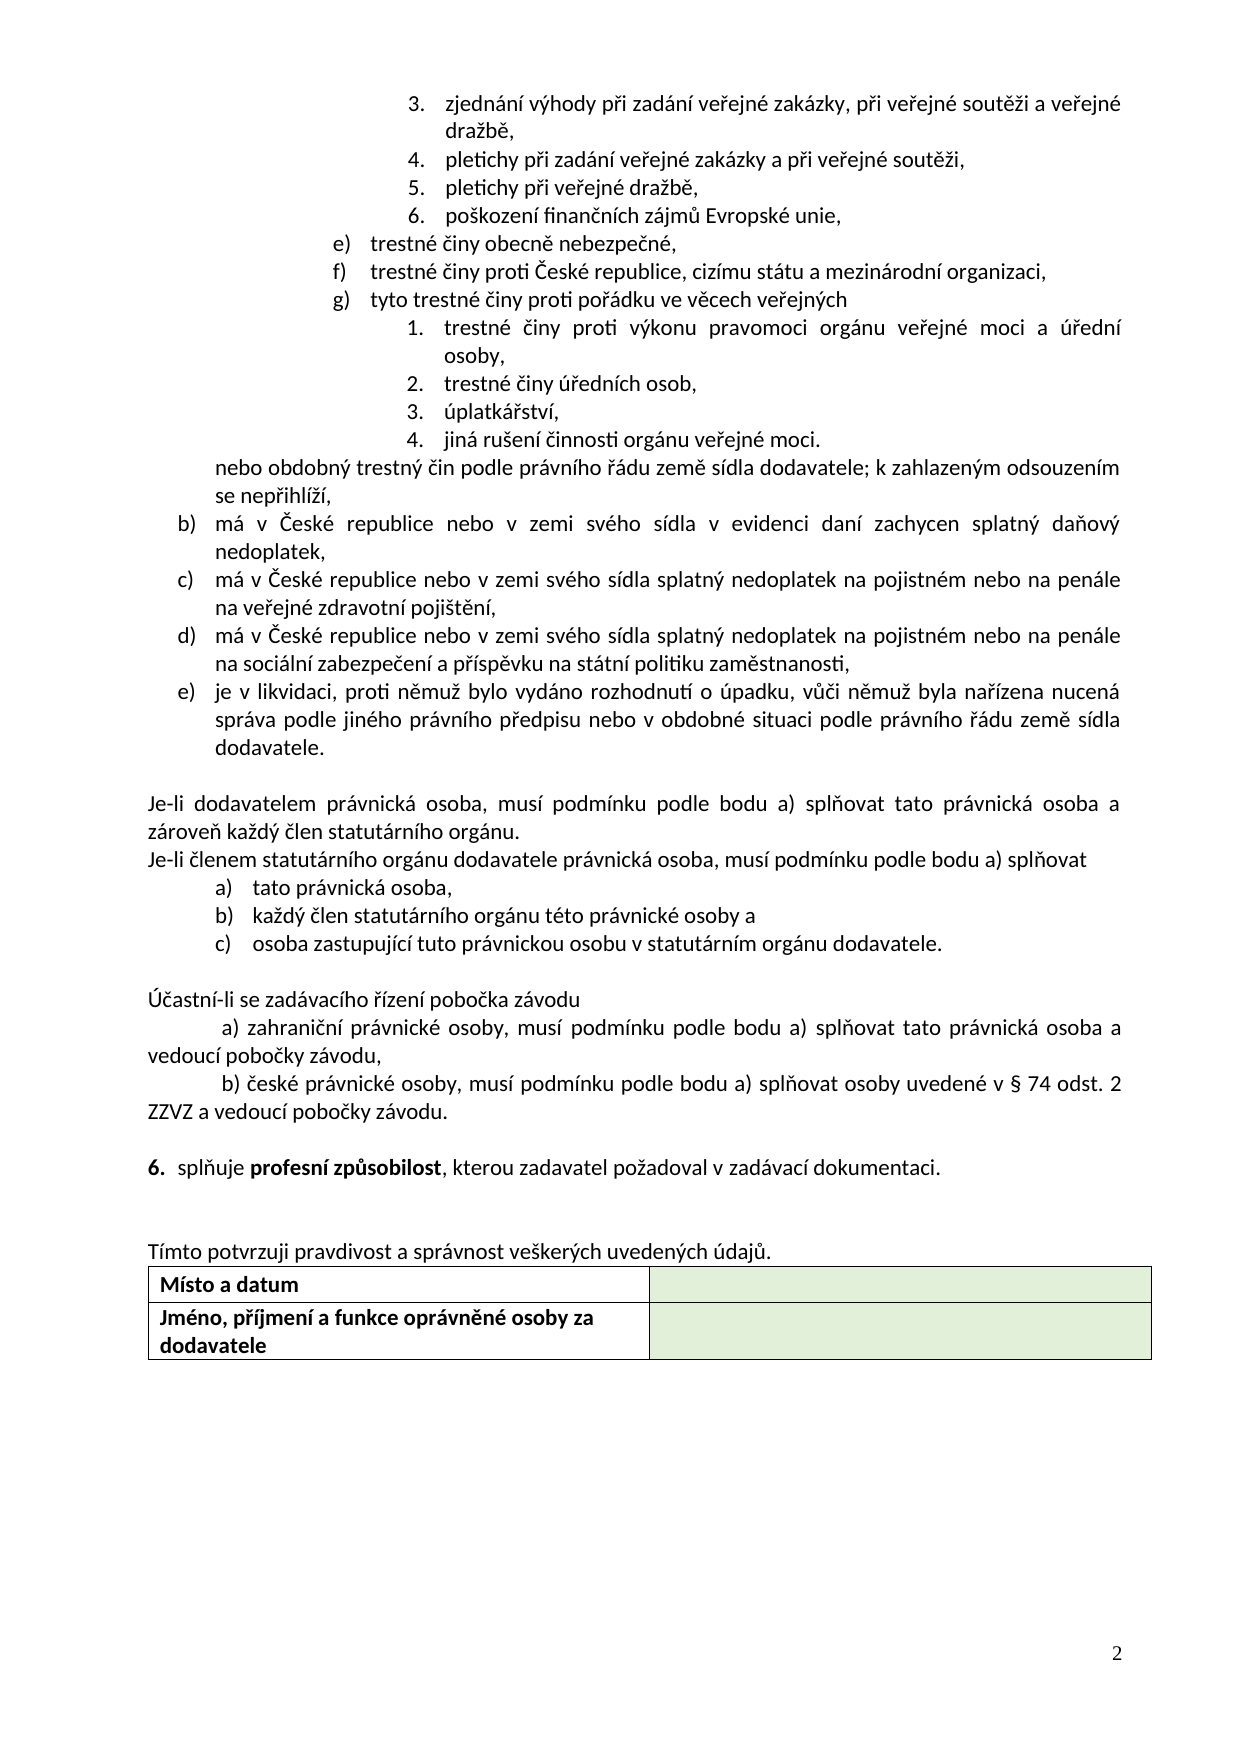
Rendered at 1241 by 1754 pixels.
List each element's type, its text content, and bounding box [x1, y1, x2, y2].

list úplatkářství, [406, 397, 1122, 425]
list má v České republice nebo v zemi svého sídla v evidenci daní zachycen splatný daňový nedoplatek, [177, 509, 1122, 565]
table_header Místo a datum [149, 1267, 649, 1302]
text Účastní-li se zadávacího řízení pobočka závodu [148, 985, 1122, 1013]
list nebo obdobný trestný čin podle právního řádu země sídla dodavatele; k zahlazeným odsouzením se nepřihlíží, [215, 453, 1122, 509]
table_cell Jméno, příjmení a funkce oprávněné osoby za dodavatele [149, 1303, 649, 1359]
list je v likvidaci, proti němuž bylo vydáno rozhodnutí o úpadku, vůči němuž byla nařízena nucená správa podle jiného právního předpisu nebo v obdobné situaci podle právního řádu země sídla dodavatele. [177, 677, 1122, 761]
list má v České republice nebo v zemi svého sídla splatný nedoplatek na pojistném nebo na penále na sociální zabezpečení a příspěvku na státní politiku zaměstnanosti, [177, 621, 1122, 677]
text Je-li členem statutárního orgánu dodavatele právnická osoba, musí podmínku podle bodu a) splňovat [148, 845, 1122, 873]
list pletichy při veřejné dražbě, [408, 173, 1122, 201]
table_header [650, 1267, 1151, 1302]
text Tímto potvrzuji pravdivost a správnost veškerých uvedených údajů. [148, 1237, 1122, 1266]
list má v České republice nebo v zemi svého sídla splatný nedoplatek na pojistném nebo na penále na veřejné zdravotní pojištění, [177, 565, 1122, 621]
list trestné činy proti České republice, cizímu státu a mezinárodní organizaci, [333, 257, 1122, 285]
text Je-li dodavatelem právnická osoba, musí podmínku podle bodu a) splňovat tato právnická osoba a zároveň každý člen statutárního orgánu. [148, 789, 1122, 845]
list osoba zastupující tuto právnickou osobu v statutárním orgánu dodavatele. [215, 929, 1122, 957]
list poškození finančních zájmů Evropské unie, [408, 201, 1122, 229]
list trestné činy obecně nebezpečné, [333, 229, 1122, 257]
list jiná rušení činnosti orgánu veřejné moci. [406, 425, 1122, 453]
list tato právnická osoba, [215, 873, 1122, 901]
list zjednání výhody při zadání veřejné zakázky, při veřejné soutěži a veřejné dražbě, [408, 89, 1122, 145]
list pletichy při zadání veřejné zakázky a při veřejné soutěži, [408, 145, 1122, 173]
list trestné činy proti výkonu pravomoci orgánu veřejné moci a úřední osoby, [406, 313, 1122, 369]
list trestné činy úředních osob, [406, 369, 1122, 397]
table_cell [650, 1303, 1151, 1359]
list každý člen statutárního orgánu této právnické osoby a [215, 901, 1122, 929]
list splňuje profesní způsobilost, kterou zadavatel požadoval v zadávací dokumentaci. [148, 1153, 1122, 1181]
text b) české právnické osoby, musí podmínku podle bodu a) splňovat osoby uvedené v § 74 odst. 2 ZZVZ a vedoucí pobočky závodu. [148, 1069, 1122, 1125]
list tyto trestné činy proti pořádku ve věcech veřejných [333, 285, 1122, 313]
text a) zahraniční právnické osoby, musí podmínku podle bodu a) splňovat tato právnická osoba a vedoucí pobočky závodu, [148, 1013, 1122, 1069]
